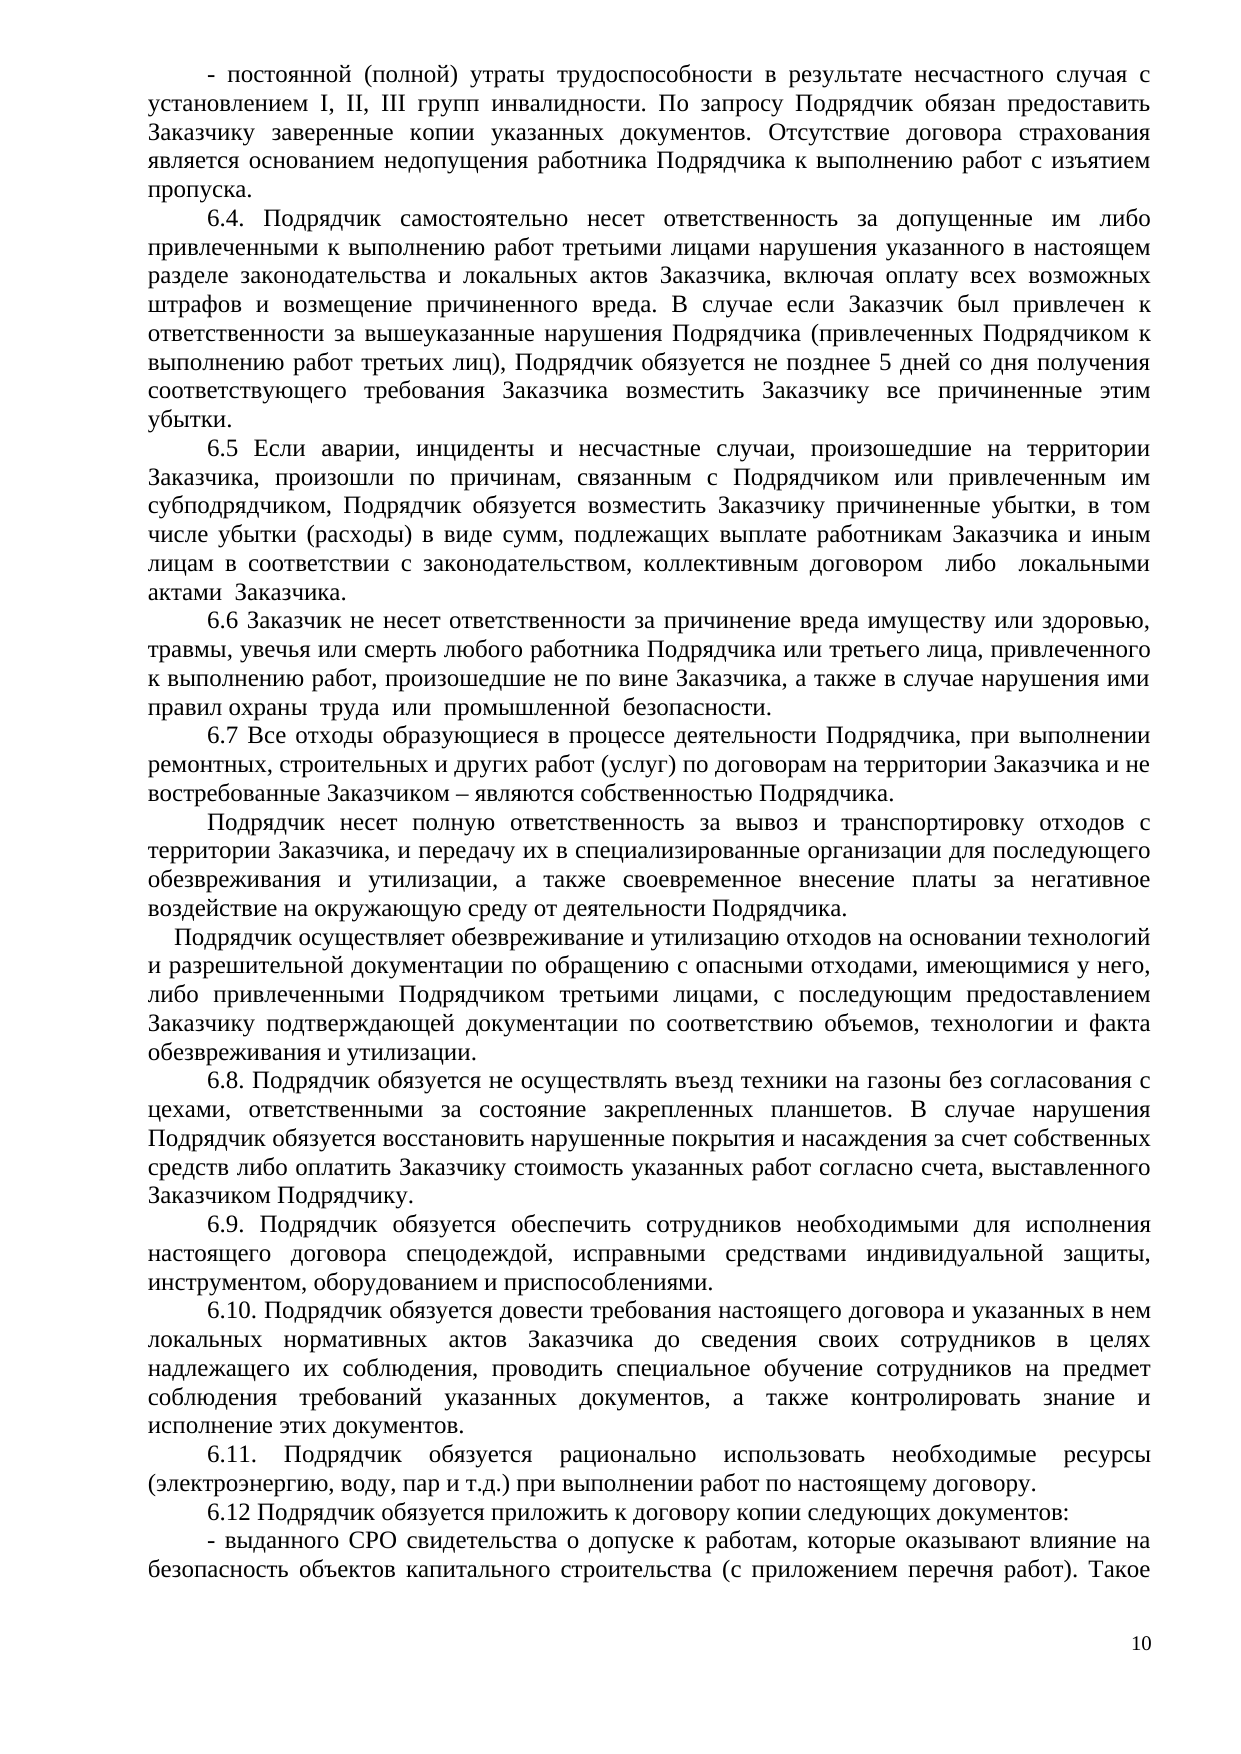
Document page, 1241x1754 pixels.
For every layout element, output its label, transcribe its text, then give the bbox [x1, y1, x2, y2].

text - постоянной (полной) утраты трудоспособности в результате несчастного случая с установлением I, II, III групп инвалидности. По запросу Подрядчик обязан предоставить Заказчику заверенные копии указанных документов. Отсутствие договора страхования является основанием недопущения работника Подрядчика к выполнению работ с изъятием пропуска. [148, 59, 1152, 203]
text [148, 1525, 1152, 1583]
text 6.5 Если аварии, инциденты и несчастные случаи, произошедшие на территории Заказчика, произошли по причинам, связанным с Подрядчиком или привлеченным им субподрядчиком, Подрядчик обязуется возместить Заказчику причиненные убытки, в том числе убытки (расходы) в виде сумм, подлежащих выплате работникам Заказчика и иным лицам в соответствии с законодательством, коллективным договором либо локальными актами Заказчика. [148, 433, 1152, 605]
text 6.12 Подрядчик обязуется приложить к договору копии следующих документов: [148, 1497, 1152, 1525]
text 6.7 Все отходы образующиеся в процессе деятельности Подрядчика, при выполнении ремонтных, строительных и других работ (услуг) по договорам на территории Заказчика и не востребованные Заказчиком – являются собственностью Подрядчика. [148, 720, 1152, 807]
text 6.6 Заказчик не несет ответственности за причинение вреда имуществу или здоровью, травмы, увечья или смерть любого работника Подрядчика или третьего лица, привлеченного к выполнению работ, произошедшие не по вине Заказчика, а также в случае нарушения ими правил охраны труда или промышленной безопасности. [148, 605, 1152, 720]
text 6.9. Подрядчик обязуется обеспечить сотрудников необходимыми для исполнения настоящего договора спецодеждой, исправными средствами индивидуальной защиты, инструментом, оборудованием и приспособлениями. [148, 1209, 1152, 1295]
text Подрядчик осуществляет обезвреживание и утилизацию отходов на основании технологий и разрешительной документации по обращению с опасными отходами, имеющимися у него, либо привлеченными Подрядчиком третьими лицами, с последующим предоставлением Заказчику подтверждающей документации по соответствию объемов, технологии и факта обезвреживания и утилизации. [148, 922, 1152, 1065]
text 6.11. Подрядчик обязуется рационально использовать необходимые ресурсы (электроэнергию, воду, пар и т.д.) при выполнении работ по настоящему договору. [148, 1439, 1152, 1497]
text 6.4. Подрядчик самостоятельно несет ответственность за допущенные им либо привлеченными к выполнению работ третьими лицами нарушения указанного в настоящем разделе законодательства и локальных актов Заказчика, включая оплату всех возможных штрафов и возмещение причиненного вреда. В случае если Заказчик был привлечен к ответственности за вышеуказанные нарушения Подрядчика (привлеченных Подрядчиком к выполнению работ третьих лиц), Подрядчик обязуется не позднее 5 дней со дня получения соответствующего требования Заказчика возместить Заказчику все причиненные этим убытки. [148, 203, 1152, 433]
text Подрядчик несет полную ответственность за вывоз и транспортировку отходов с территории Заказчика, и передачу их в специализированные организации для последующего обезвреживания и утилизации, а также своевременное внесение платы за негативное воздействие на окружающую среду от деятельности Подрядчика. [148, 807, 1152, 922]
text 6.8. Подрядчик обязуется не осуществлять въезд техники на газоны без согласования с цехами, ответственными за состояние закрепленных планшетов. В случае нарушения Подрядчик обязуется восстановить нарушенные покрытия и насаждения за счет собственных средств либо оплатить Заказчику стоимость указанных работ согласно счета, выставленного Заказчиком Подрядчику. [148, 1065, 1152, 1209]
text 6.10. Подрядчик обязуется довести требования настоящего договора и указанных в нем локальных нормативных актов Заказчика до сведения своих сотрудников в целях надлежащего их соблюдения, проводить специальное обучение сотрудников на предмет соблюдения требований указанных документов, а также контролировать знание и исполнение этих документов. [148, 1295, 1152, 1439]
